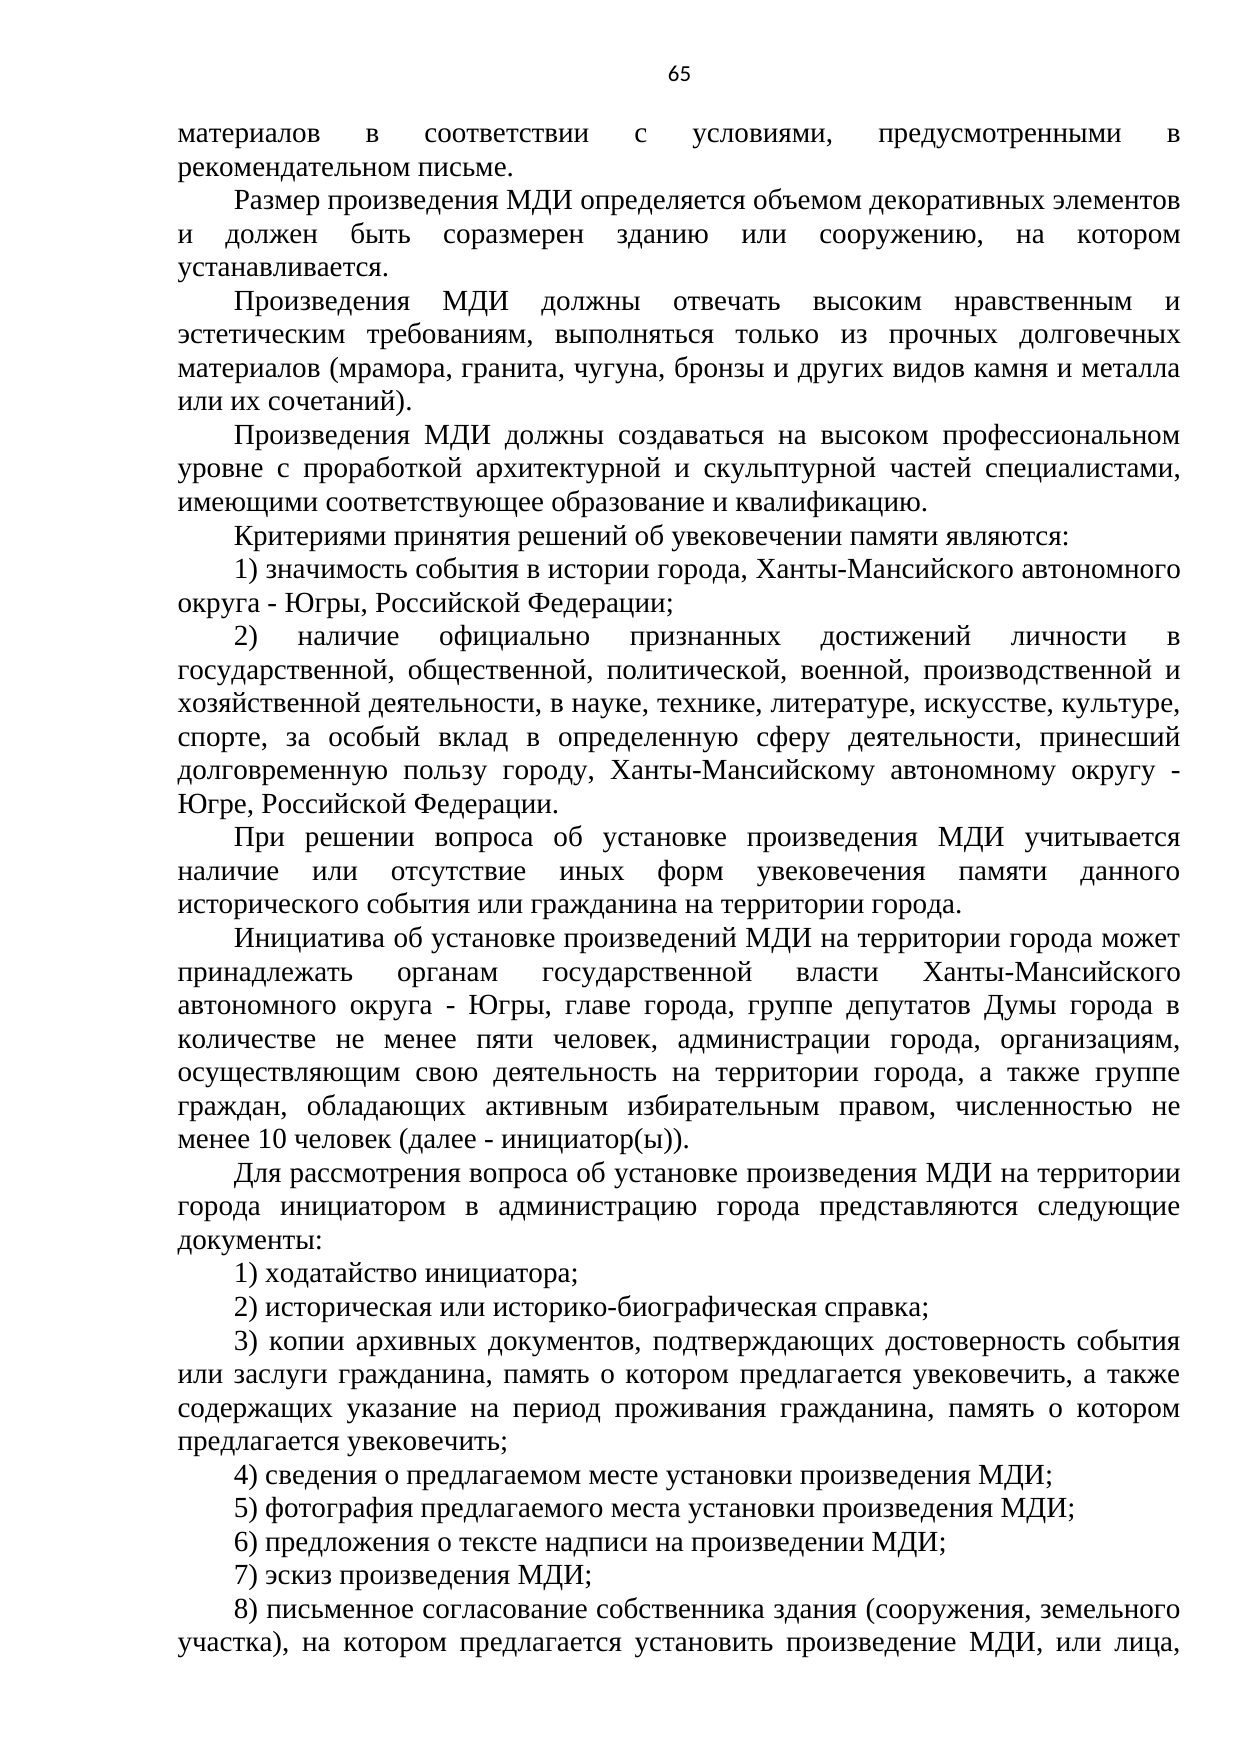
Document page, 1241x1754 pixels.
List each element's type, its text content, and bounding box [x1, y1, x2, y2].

text Произведения МДИ должны создаваться на высоком профессиональном уровне с проработкой архитектурной и скульптурной частей специалистами, имеющими соответствующее образование и квалификацию. [177, 417, 1181, 518]
text Для рассмотрения вопроса об установке произведения МДИ на территории города инициатором в администрацию города представляются следующие документы: [177, 1155, 1181, 1256]
text 5) фотография предлагаемого места установки произведения МДИ; [177, 1490, 1181, 1524]
text 4) сведения о предлагаемом месте установки произведения МДИ; [177, 1457, 1181, 1490]
text 3) копии архивных документов, подтверждающих достоверность события или заслуги гражданина, память о котором предлагается увековечить, а также содержащих указание на период проживания гражданина, память о котором предлагается увековечить; [177, 1323, 1181, 1457]
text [177, 115, 1181, 182]
text 1) значимость события в истории города, Ханты-Мансийского автономного округа - Югры, Российской Федерации; [177, 551, 1181, 618]
text Произведения МДИ должны отвечать высоким нравственным и эстетическим требованиям, выполняться только из прочных долговечных материалов (мрамора, гранита, чугуна, бронзы и других видов камня и металла или их сочетаний). [177, 283, 1181, 417]
text При решении вопроса об установке произведения МДИ учитывается наличие или отсутствие иных форм увековечения памяти данного исторического события или гражданина на территории города. [177, 819, 1181, 920]
text Критериями принятия решений об увековечении памяти являются: [177, 518, 1181, 551]
text 6) предложения о тексте надписи на произведении МДИ; [177, 1524, 1181, 1557]
text Размер произведения МДИ определяется объемом декоративных элементов и должен быть соразмерен зданию или сооружению, на котором устанавливается. [177, 182, 1181, 283]
text 1) ходатайство инициатора; [177, 1256, 1181, 1289]
text 2) наличие официально признанных достижений личности в государственной, общественной, политической, военной, производственной и хозяйственной деятельности, в науке, технике, литературе, искусстве, культуре, спорте, за особый вклад в определенную сферу деятельности, принесший долговременную пользу городу, Ханты-Мансийскому автономному округу - Югре, Российской Федерации. [177, 618, 1181, 819]
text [177, 1591, 1181, 1658]
text 2) историческая или историко-биографическая справка; [177, 1289, 1181, 1323]
text Инициатива об установке произведений МДИ на территории города может принадлежать органам государственной власти Ханты-Мансийского автономного округа - Югры, главе города, группе депутатов Думы города в количестве не менее пяти человек, администрации города, организациям, осуществляющим свою деятельность на территории города, а также группе граждан, обладающих активным избирательным правом, численностью не менее 10 человек (далее - инициатор(ы)). [177, 920, 1181, 1155]
text 7) эскиз произведения МДИ; [177, 1557, 1181, 1591]
